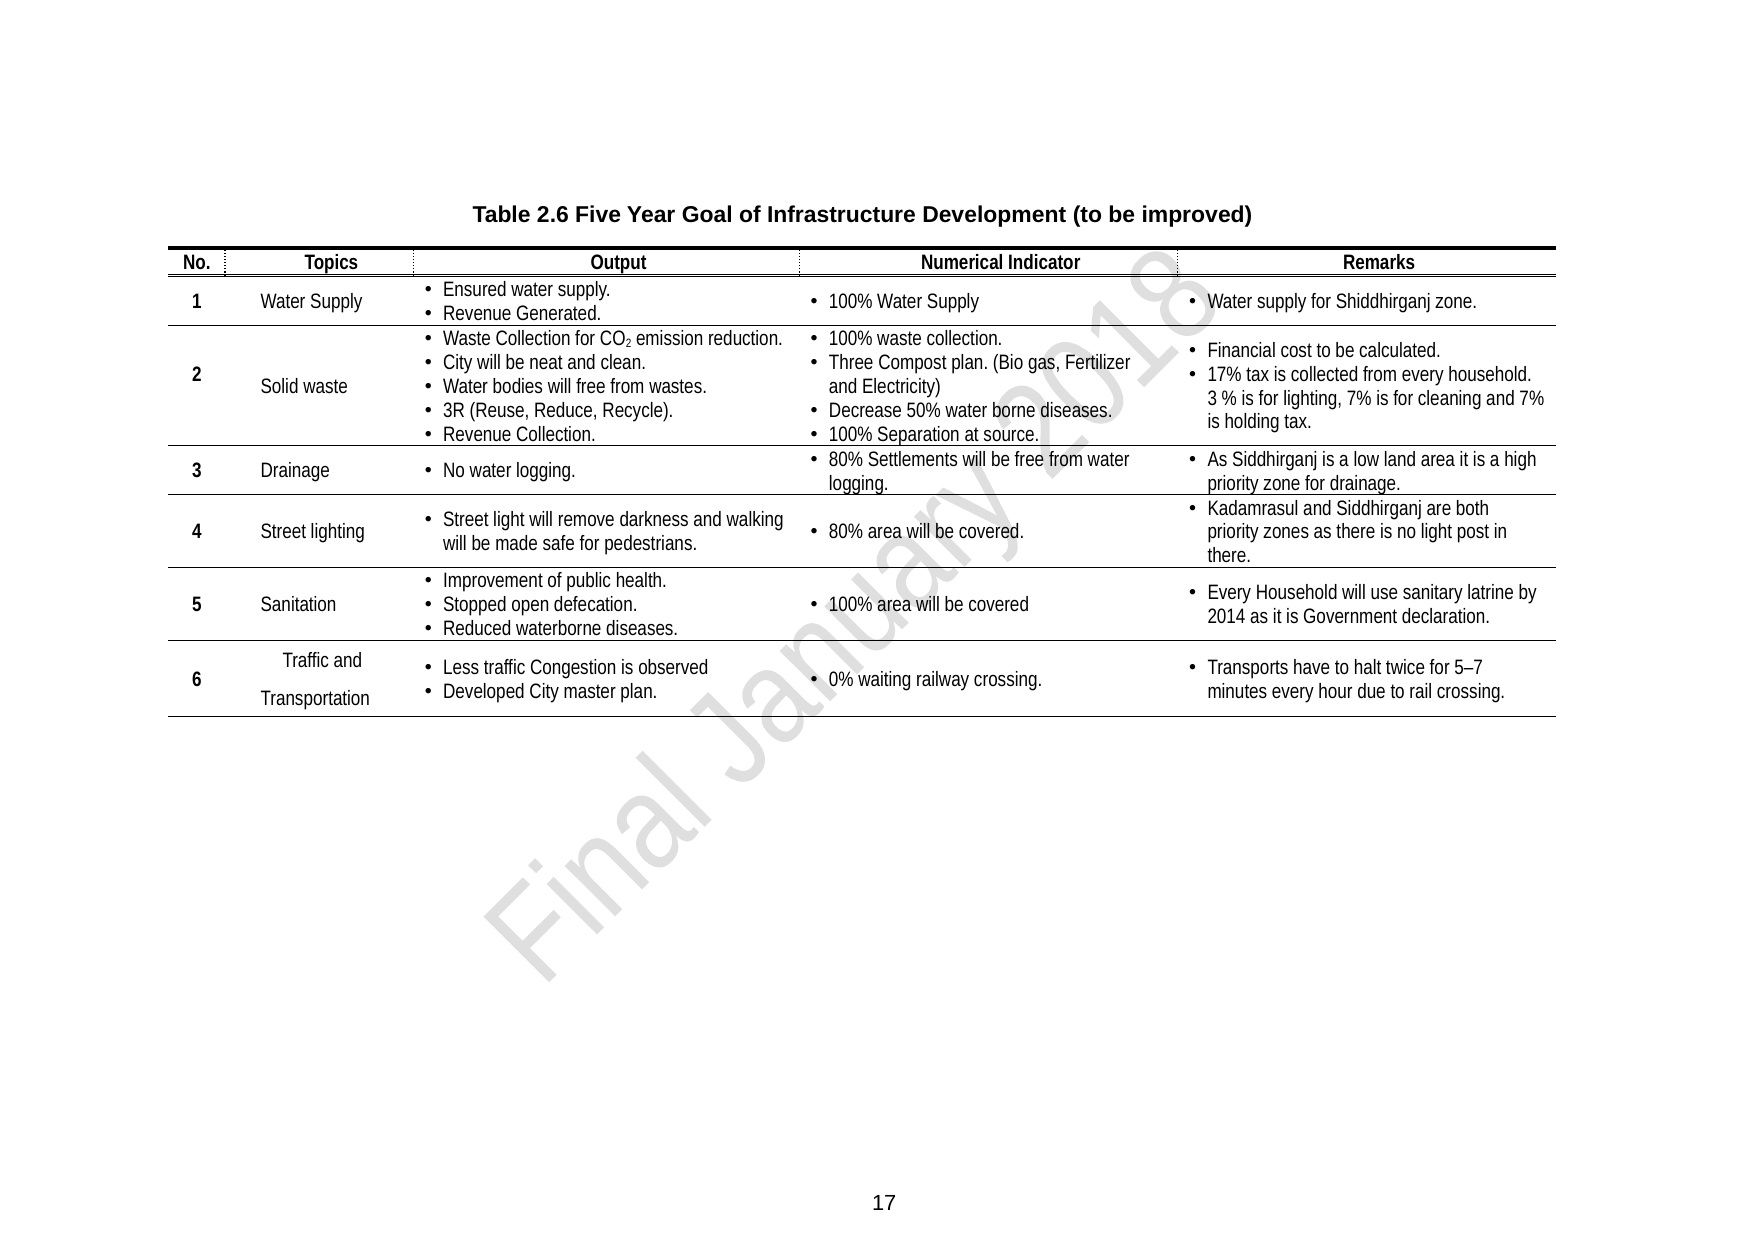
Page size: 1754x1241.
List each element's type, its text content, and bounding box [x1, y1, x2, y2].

table_cell 4 [168, 495, 225, 567]
table_header Output [413, 250, 799, 273]
table_cell 2 [168, 326, 225, 445]
table_cell 5 [168, 568, 225, 640]
table_cell Street light will remove darkness and walking will be made safe for pedestrians. [413, 495, 799, 567]
table_cell 0% waiting railway crossing. [799, 641, 1178, 716]
table_cell No water logging. [413, 446, 799, 494]
table_cell As Siddhirganj is a low land area it is a high priority zone for drainage. [1178, 446, 1556, 494]
table_cell 3 [168, 446, 225, 494]
table_cell Waste Collection for CO2 emission reduction. City will be neat and clean. Water bodies will free from wastes. 3R (Reuse, Reduce, Recycle). Revenue Collection. [413, 326, 799, 445]
table_cell Kadamrasul and Siddhirganj are both priority zones as there is no light post in there. [1178, 495, 1556, 567]
table_cell Traffic and Transportation [225, 641, 413, 716]
table_cell Transports have to halt twice for 5–7 minutes every hour due to rail crossing. [1178, 641, 1556, 716]
table_cell Every Household will use sanitary latrine by 2014 as it is Government declaration. [1178, 568, 1556, 640]
table_cell Ensured water supply. Revenue Generated. [413, 277, 799, 324]
table_cell Less traffic Congestion is observed Developed City master plan. [413, 641, 799, 716]
table_cell 100% Water Supply [799, 277, 1178, 324]
table_cell Improvement of public health. Stopped open defecation. Reduced waterborne diseases. [413, 568, 799, 640]
table_header Numerical Indicator [799, 250, 1178, 273]
table_cell 80% area will be covered. [799, 495, 1178, 567]
table_cell Street lighting [225, 495, 413, 567]
table_cell Water supply for Shiddhirganj zone. [1178, 277, 1556, 324]
table_cell 6 [168, 641, 225, 716]
table_cell Sanitation [225, 568, 413, 640]
table_cell Solid waste [225, 326, 413, 445]
table_cell Financial cost to be calculated. 17% tax is collected from every household. 3 % is for lighting, 7% is for cleaning and 7% is holding tax. [1178, 326, 1556, 445]
table_header Remarks [1178, 250, 1556, 273]
table_header No. [168, 250, 225, 273]
table_header Topics [225, 250, 413, 273]
text Table 2.6 Five Year Goal of Infrastructure Development (to be improved) [118, 201, 1606, 228]
table_cell 100% area will be covered [799, 568, 1178, 640]
table_cell Water Supply [225, 277, 413, 324]
table_cell 100% waste collection. Three Compost plan. (Bio gas, Fertilizer and Electricity) Decrease 50% water borne diseases. 100% Separation at source. [799, 326, 1178, 445]
table_cell 1 [168, 277, 225, 324]
table_cell Drainage [225, 446, 413, 494]
table_cell 80% Settlements will be free from water logging. [799, 446, 1178, 494]
